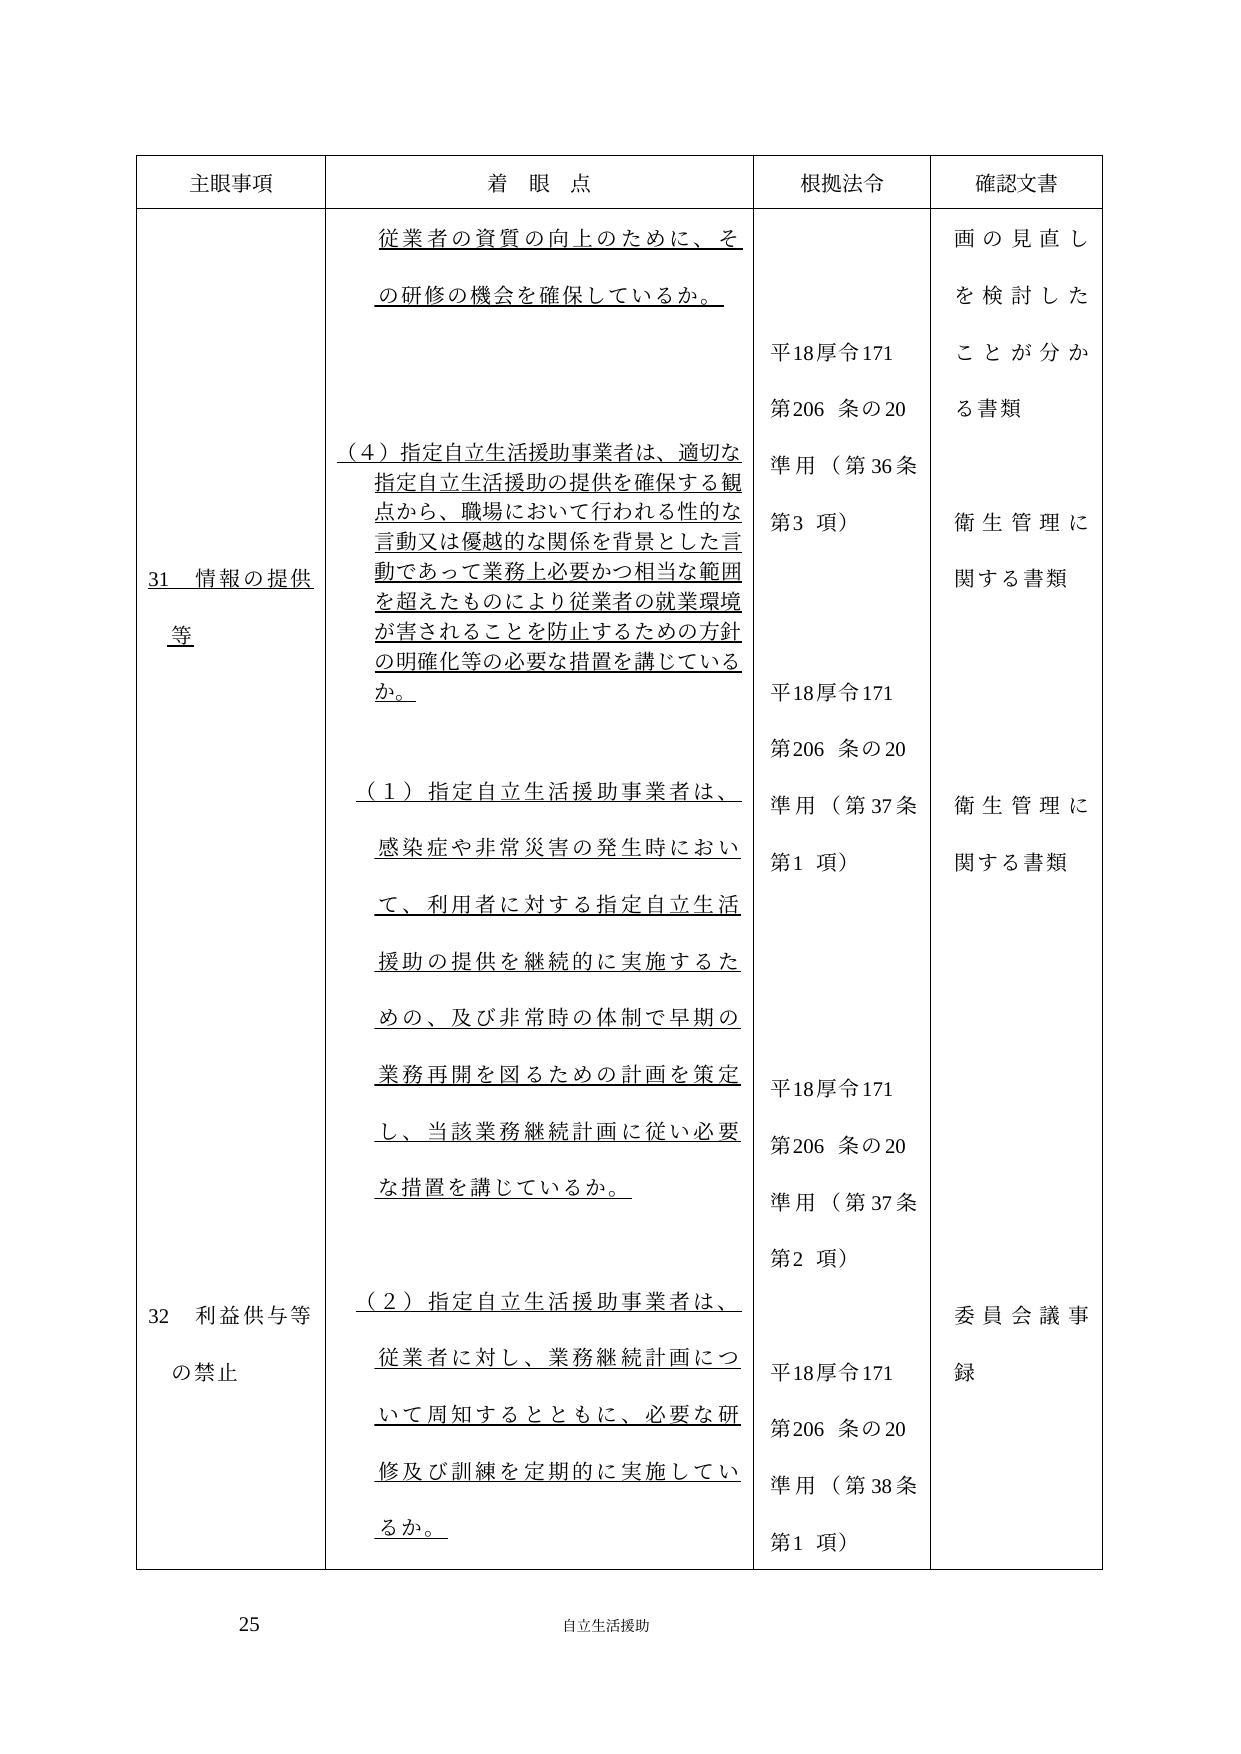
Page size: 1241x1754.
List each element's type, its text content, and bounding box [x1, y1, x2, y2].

table_header 主眼事項 [137, 156, 325, 208]
table_header 着 眼 点 [326, 156, 753, 208]
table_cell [931, 209, 1102, 1569]
table_header 確認文書 [931, 156, 1102, 208]
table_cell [754, 209, 930, 1569]
table_header 根拠法令 [754, 156, 930, 208]
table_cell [326, 209, 753, 1569]
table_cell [137, 209, 325, 1569]
